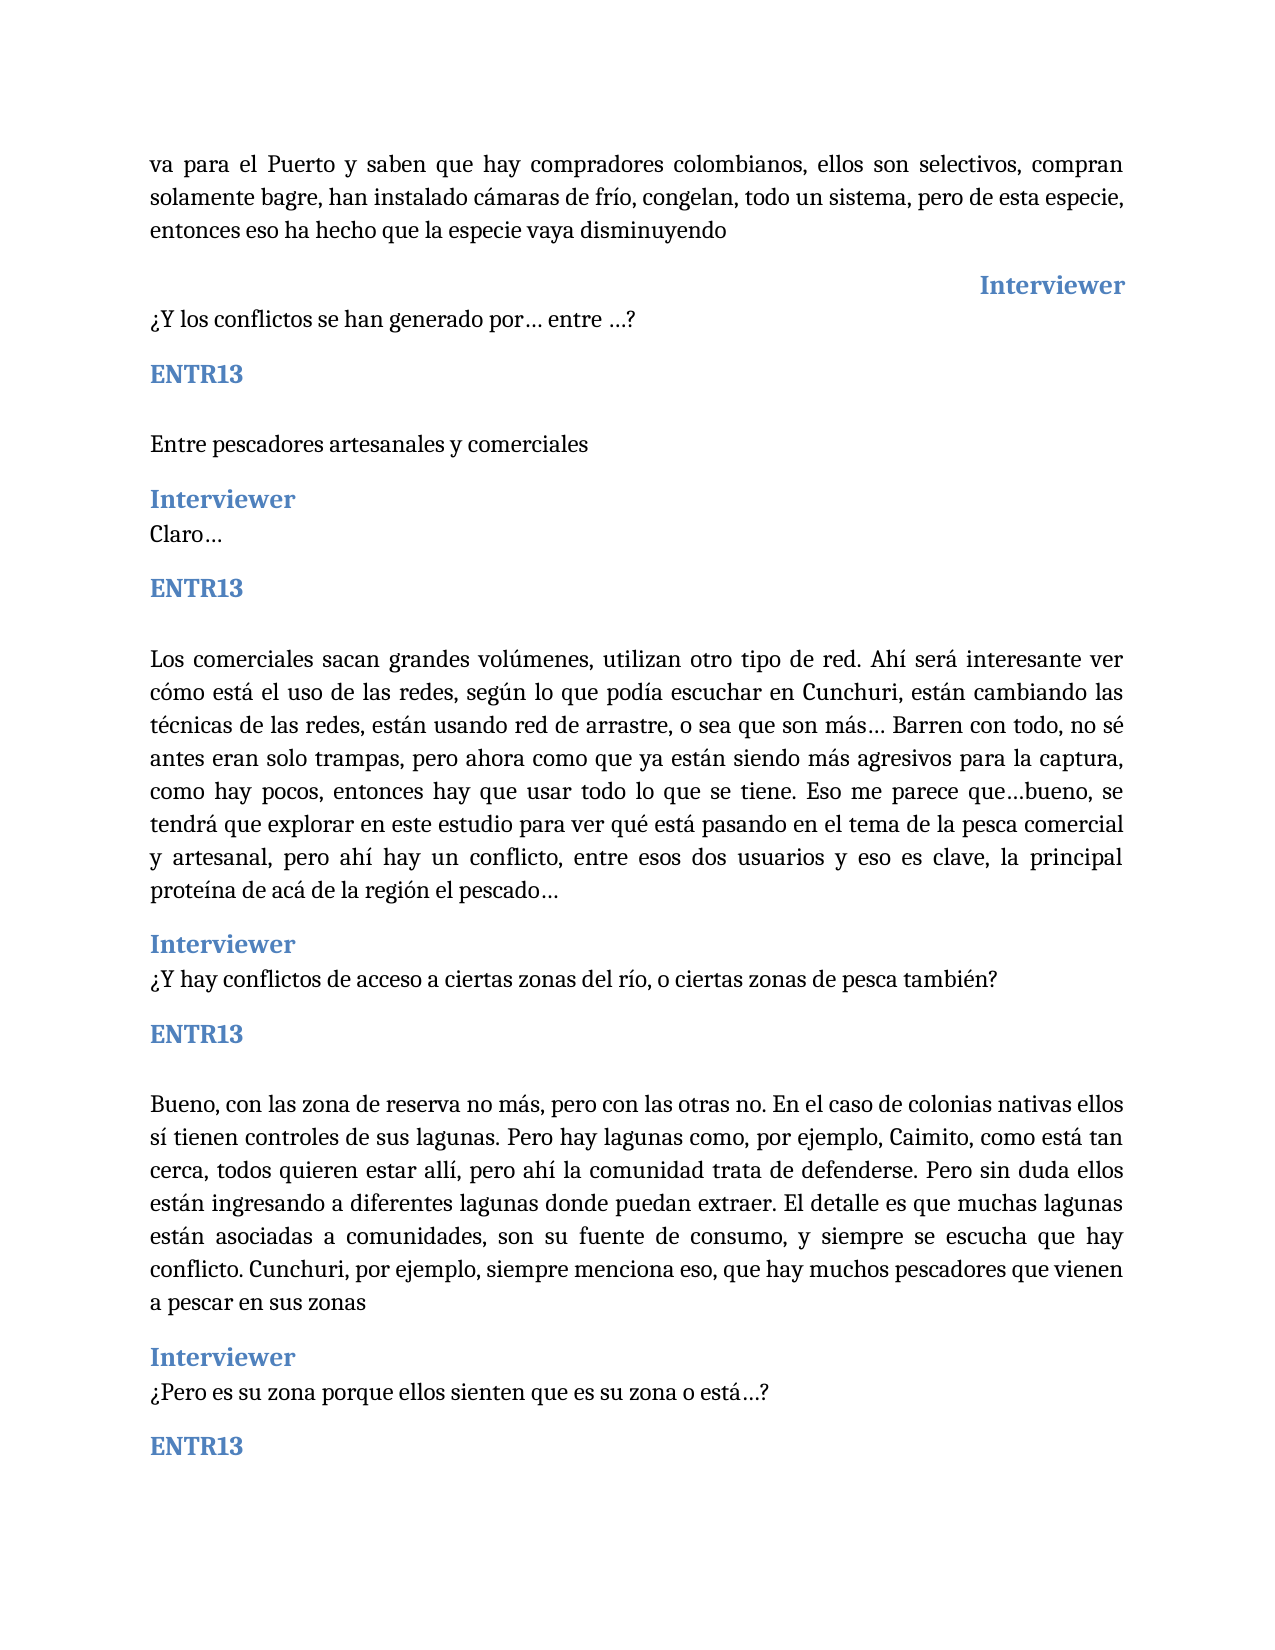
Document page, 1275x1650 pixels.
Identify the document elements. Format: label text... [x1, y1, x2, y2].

text Interviewer ¿Y hay conflictos de acceso a ciertas zonas del río, o ciertas zonas de pesca también? [150, 929, 1125, 994]
text Interviewer ¿Pero es su zona porque ellos sienten que es su zona o está…? [150, 1342, 1125, 1406]
text ENTR13 Bueno, con las zona de reserva no más, pero con las otras no. En el caso de colonias nativas ellos sí tienen controles de sus lagunas. Pero hay lagunas como, por ejemplo, Caimito, como está tan cerca, todos quieren estar allí, pero ahí la comunidad trata de defenderse. Pero sin duda ellos están ingresando a diferentes lagunas donde puedan extraer. El detalle es que muchas lagunas están asociadas a comunidades, son su fuente de consumo, y siempre se escucha que hay conflicto. Cunchuri, por ejemplo, siempre menciona eso, que hay muchos pescadores que vienen a pescar en sus zonas [150, 1019, 1125, 1317]
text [150, 150, 1125, 245]
text Interviewer Claro… [150, 484, 1125, 548]
text Interviewer ¿Y los conflictos se han generado por… entre …? [150, 270, 1125, 334]
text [150, 1431, 1125, 1498]
text ENTR13 Entre pescadores artesanales y comerciales [150, 359, 1125, 459]
text ENTR13 Los comerciales sacan grandes volúmenes, utilizan otro tipo de red. Ahí será interesante ver cómo está el uso de las redes, según lo que podía escuchar en Cunchuri, están cambiando las técnicas de las redes, están usando red de arrastre, o sea que son más… Barren con todo, no sé antes eran solo trampas, pero ahora como que ya están siendo más agresivos para la captura, como hay pocos, entonces hay que usar todo lo que se tiene. Eso me parece que…bueno, se tendrá que explorar en este estudio para ver qué está pasando en el tema de la pesca comercial y artesanal, pero ahí hay un conflicto, entre esos dos usuarios y eso es clave, la principal proteína de acá de la región el pescado… [150, 573, 1125, 904]
